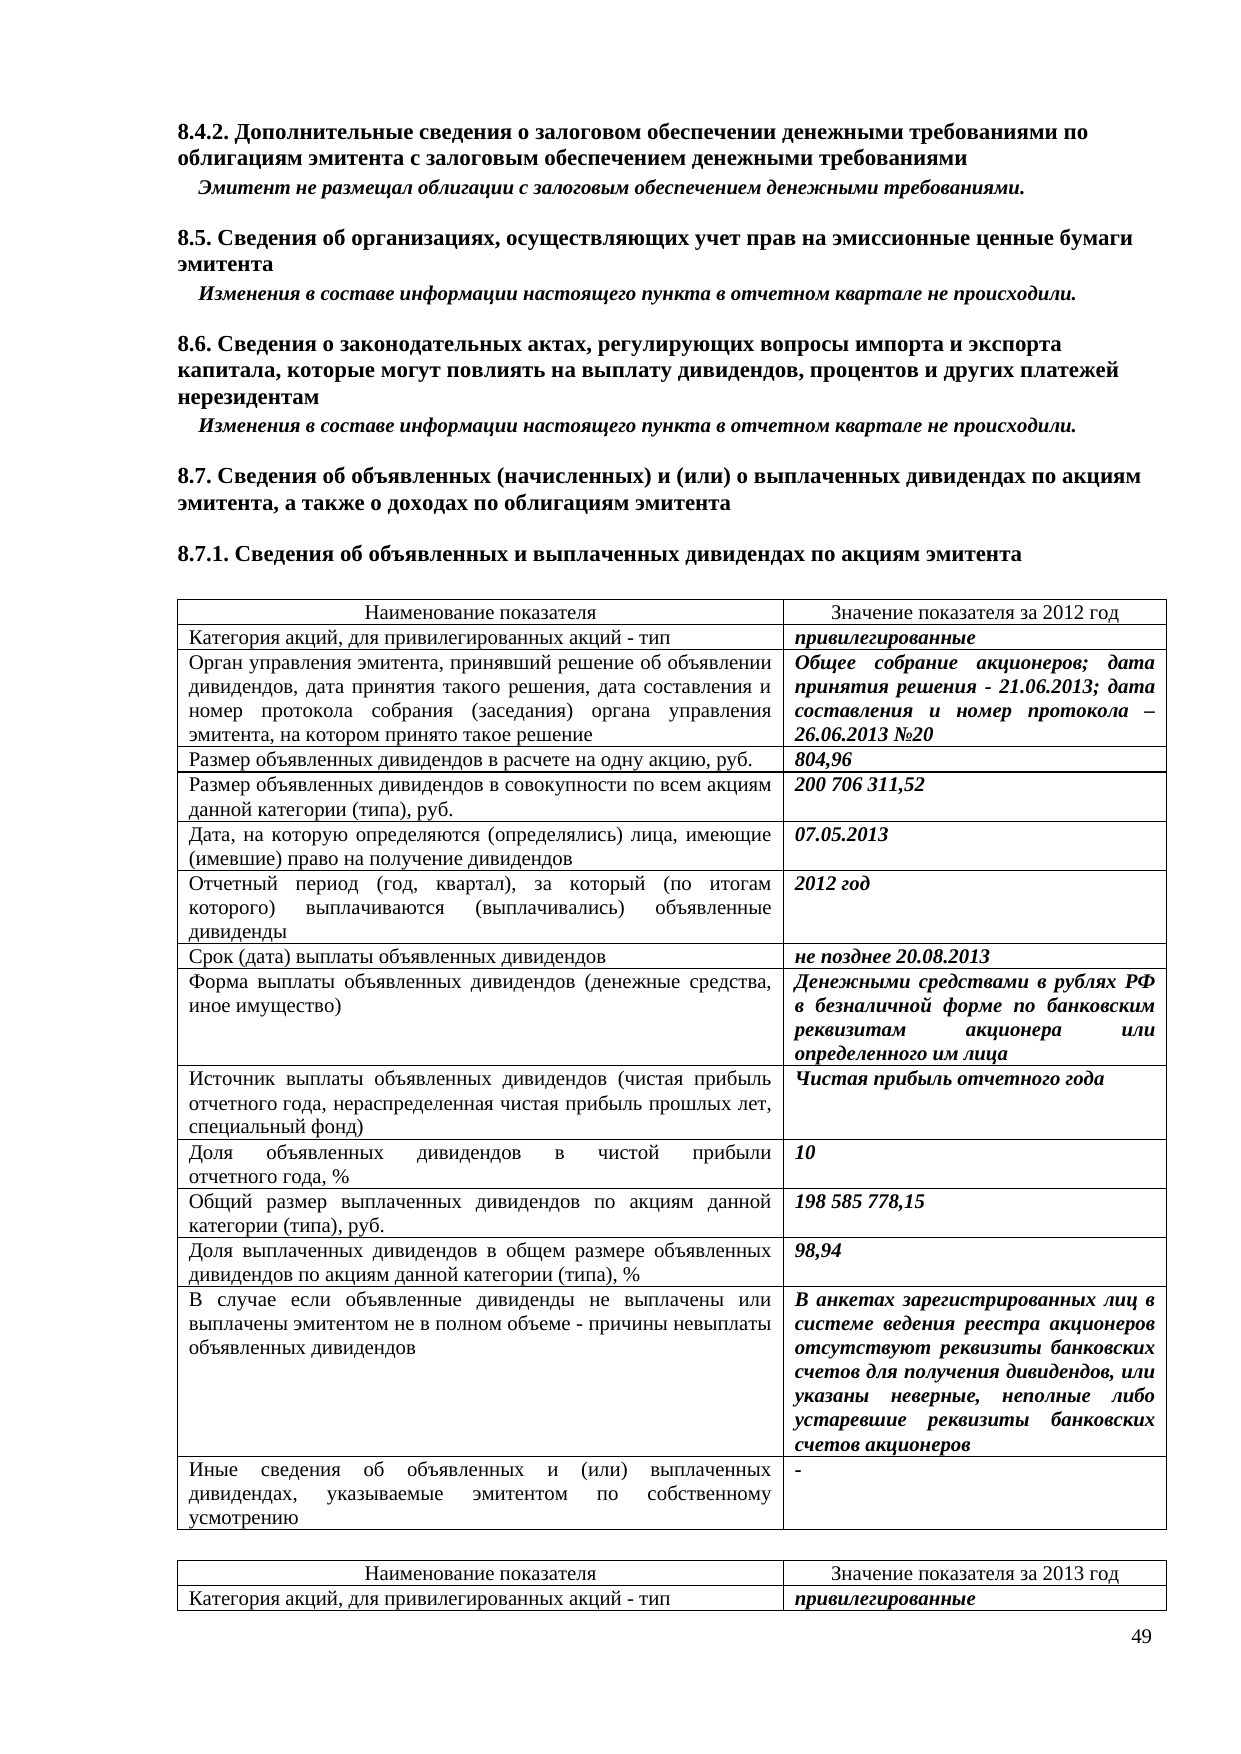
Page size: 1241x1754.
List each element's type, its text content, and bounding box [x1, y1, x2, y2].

table_cell 98,94 [784, 1238, 1166, 1286]
table_cell Орган управления эмитента, принявший решение об объявлении дивидендов, дата принятия такого решения, дата составления и номер протокола собрания (заседания) органа управления эмитента, на котором принято такое решение [178, 650, 783, 746]
table_cell Размер объявленных дивидендов в совокупности по всем акциям данной категории (типа), руб. [178, 773, 783, 821]
table_cell Размер объявленных дивидендов в расчете на одну акцию, руб. [178, 747, 783, 771]
table_cell Дата, на которую определяются (определялись) лица, имеющие (имевшие) право на получение дивидендов [178, 822, 783, 870]
table_cell Общий размер выплаченных дивидендов по акциям данной категории (типа), руб. [178, 1189, 783, 1237]
table_header Значение показателя за 2013 год [784, 1561, 1166, 1585]
table_cell В случае если объявленные дивиденды не выплачены или выплачены эмитентом не в полном объеме - причины невыплаты объявленных дивидендов [178, 1287, 783, 1456]
subtitle 8.6. Сведения о законодательных актах, регулирующих вопросы импорта и экспорта капитала, которые могут повлиять на выплату дивидендов, процентов и других платежей нерезидентам [177, 330, 1152, 409]
text Изменения в составе информации настоящего пункта в отчетном квартале не происходили. [198, 281, 1152, 305]
table_cell Категория акций, для привилегированных акций - тип [178, 1586, 783, 1610]
text Изменения в составе информации настоящего пункта в отчетном квартале не происходили. [198, 413, 1152, 437]
table_cell 2012 год [784, 871, 1166, 943]
subtitle 8.5. Сведения об организациях, осуществляющих учет прав на эмиссионные ценные бумаги эмитента [177, 224, 1152, 277]
table_cell Отчетный период (год, квартал), за который (по итогам которого) выплачиваются (выплачивались) объявленные дивиденды [178, 871, 783, 943]
table_cell Категория акций, для привилегированных акций - тип [178, 625, 783, 649]
subtitle 8.7. Сведения об объявленных (начисленных) и (или) о выплаченных дивидендах по акциям эмитента, а также о доходах по облигациям эмитента [177, 462, 1152, 515]
table_header Наименование показателя [178, 1561, 783, 1585]
table_cell привилегированные [784, 625, 1166, 649]
table_header Значение показателя за 2012 год [784, 600, 1166, 624]
subtitle 8.7.1. Сведения об объявленных и выплаченных дивидендах по акциям эмитента [177, 540, 1152, 566]
table_cell В анкетах зарегистрированных лиц в системе ведения реестра акционеров отсутствуют реквизиты банковских счетов для получения дивидендов, или указаны неверные, неполные либо устаревшие реквизиты банковских счетов акционеров [784, 1287, 1166, 1456]
table_cell 804,96 [784, 747, 1166, 771]
table_cell Доля выплаченных дивидендов в общем размере объявленных дивидендов по акциям данной категории (типа), % [178, 1238, 783, 1286]
table_cell Источник выплаты объявленных дивидендов (чистая прибыль отчетного года, нераспределенная чистая прибыль прошлых лет, специальный фонд) [178, 1066, 783, 1138]
table_cell 10 [784, 1140, 1166, 1188]
table_cell Денежными средствами в рублях РФ в безналичной форме по банковским реквизитам акционера или определенного им лица [784, 969, 1166, 1065]
subtitle 8.4.2. Дополнительные сведения о залоговом обеспечении денежными требованиями по облигациям эмитента с залоговым обеспечением денежными требованиями [177, 118, 1152, 171]
table_cell 07.05.2013 [784, 822, 1166, 870]
table_cell Общее собрание акционеров; дата принятия решения - 21.06.2013; дата составления и номер протокола – 26.06.2013 №20 [784, 650, 1166, 746]
table_cell 198 585 778,15 [784, 1189, 1166, 1237]
table_cell Иные сведения об объявленных и (или) выплаченных дивидендах, указываемые эмитентом по собственному усмотрению [178, 1457, 783, 1529]
table_cell Доля объявленных дивидендов в чистой прибыли отчетного года, % [178, 1140, 783, 1188]
table_header Наименование показателя [178, 600, 783, 624]
table_cell Форма выплаты объявленных дивидендов (денежные средства, иное имущество) [178, 969, 783, 1065]
table_cell 200 706 311,52 [784, 773, 1166, 821]
table_cell - [784, 1457, 1166, 1529]
text Эмитент не размещал облигации с залоговым обеспечением денежными требованиями. [198, 175, 1152, 199]
table_cell Срок (дата) выплаты объявленных дивидендов [178, 944, 783, 968]
table_cell не позднее 20.08.2013 [784, 944, 1166, 968]
table_cell Чистая прибыль отчетного года [784, 1066, 1166, 1138]
table_cell привилегированные [784, 1586, 1166, 1610]
